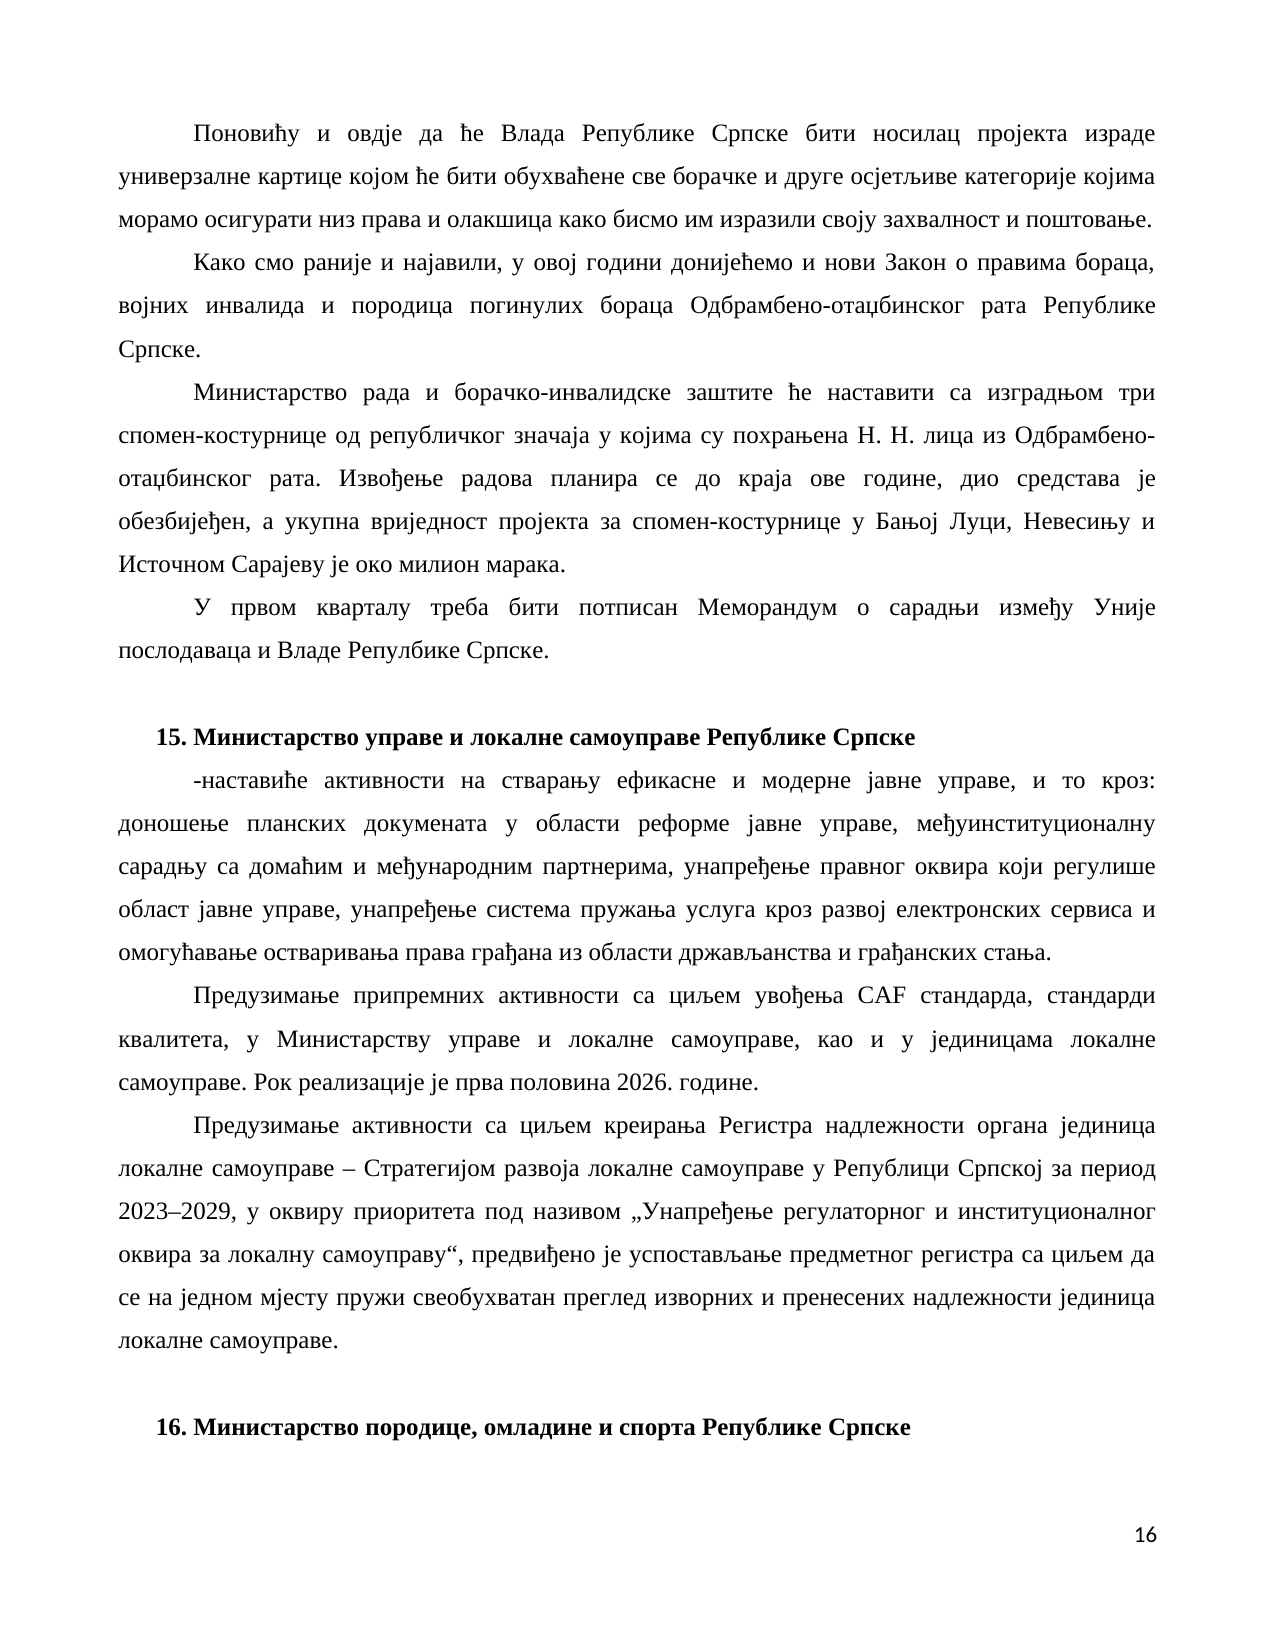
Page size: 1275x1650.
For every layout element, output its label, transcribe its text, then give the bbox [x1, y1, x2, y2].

text Поновићу и овдје да ће Влада Републике Српске бити носилац пројекта израде универзалне картице којом ће бити обухваћене све борачке и друге осјетљиве категорије којима морамо осигурати низ права и олакшица како бисмо им изразили своју захвалност и поштовање. [118, 118, 1157, 233]
list Министарство управе и локалне самоуправе Републике Српске [156, 722, 1157, 751]
text Како смо раније и најавили, у овој години донијећемо и нови Закон о правима бораца, војних инвалида и породица погинулих бораца Одбрамбено-отаџбинског рата Републике Српске. [118, 247, 1157, 362]
text Предузимање припремних активности са циљем увођења CAF стандарда, стандарди квалитета, у Министарству управе и локалне самоуправе, као и у јединицама локалне самоуправе. Рок реализације је прва половина 2026. године. [118, 981, 1157, 1096]
text -наставиће активности на стварању ефикасне и модерне јавне управe, и то кроз: доношење планских докумената у области реформе јавне управе, међуинституционалну сарадњу са домаћим и међународним партнерима, унапређење правног оквира који регулише област јавне управе, унапређење система пружања услуга кроз развој електронских сервиса и омогућавање остваривања права грађана из области држављанства и грађанских стања. [118, 765, 1157, 966]
text У првом кварталу треба бити потписан Меморандум о сарадњи између Уније послодаваца и Владе Репулбике Српске. [118, 592, 1157, 664]
text Министарство рада и борачко-инвалидске заштите ће наставити са изградњом три спомен-костурнице од републичког значаја у којима су похрањена Н. Н. лица из Одбрамбено-отаџбинског рата. Извођење радова планира се до краја ове године, дио средстава је обезбијеђен, а укупна вриједност пројекта за спомен-костурнице у Бањој Луци, Невесињу и Источном Сарајеву је око милион марака. [118, 377, 1157, 578]
list Министарство породице, омладине и спорта Републике Српске [156, 1412, 1157, 1441]
text Предузимање активности са циљем креирања Регистра надлежности органа јединица локалне самоуправе – Стратегијом развоја локалне самоуправе у Републици Српској за период 2023–2029, у оквиру приоритета под називом „Унапређење регулаторног и институционалног оквира за локалну самоуправу“, предвиђено је успостављање предметног регистра са циљем да се на једном мјесту пружи свеобухватан преглед изворних и пренесених надлежности јединица локалне самоуправе. [118, 1110, 1157, 1354]
